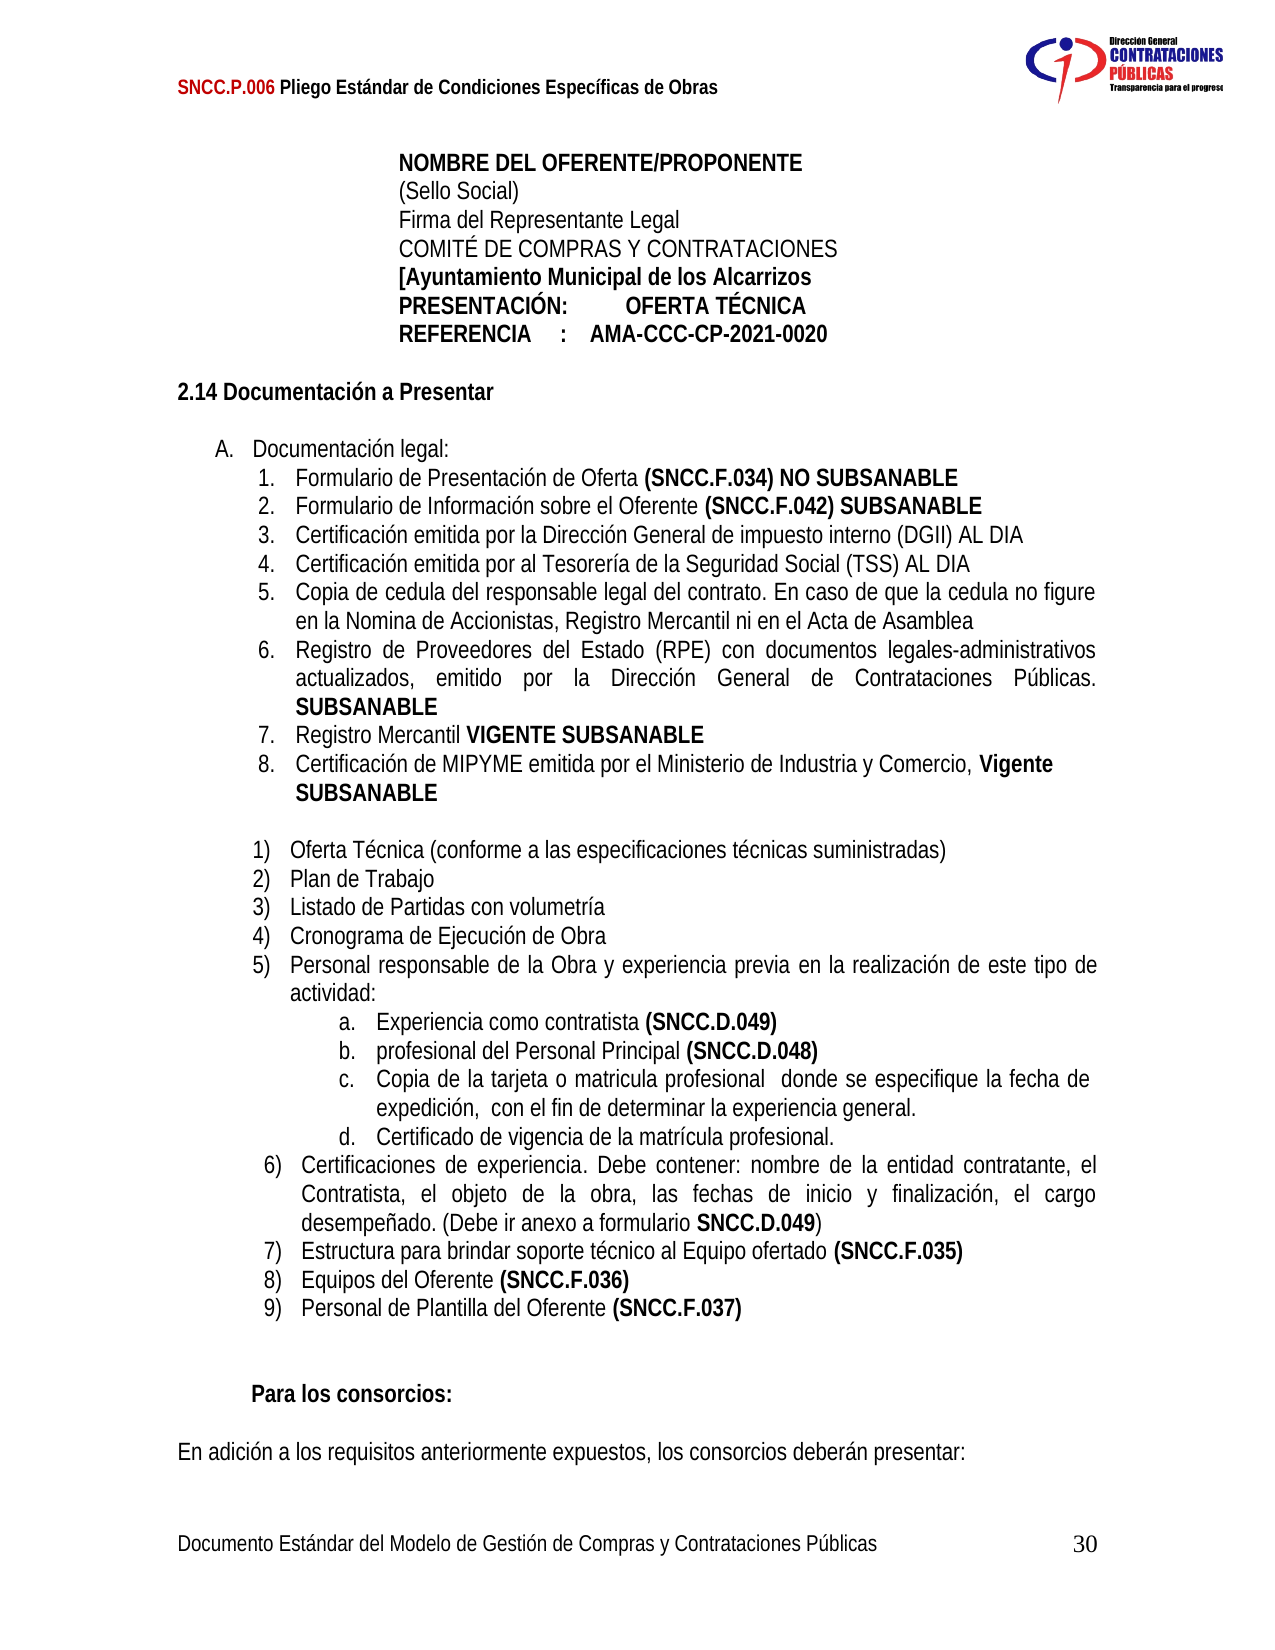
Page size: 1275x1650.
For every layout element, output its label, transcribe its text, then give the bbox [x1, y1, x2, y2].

list Estructura para brindar soporte técnico al Equipo ofertado (SNCC.F.035) [264, 1236, 1098, 1265]
list Documentación legal: [215, 434, 1098, 463]
text Para los consorcios: [177, 1379, 1098, 1408]
list Listado de Partidas con volumetría [252, 892, 1098, 921]
list Certificación de MIPYME emitida por el Ministerio de Industria y Comercio, Vigente [258, 749, 1098, 778]
list Experiencia como contratista (SNCC.D.049) [339, 1007, 1090, 1036]
list Formulario de Presentación de Oferta (SNCC.F.034) NO SUBSANABLE [258, 463, 1098, 491]
picture [1025, 37, 1223, 104]
text [Ayuntamiento Municipal de los Alcarrizos [325, 262, 1098, 291]
list Registro de Proveedores del Estado (RPE) con documentos legales-administrativos actualizados, emitido por la Dirección General de Contrataciones Públicas. SUBSANABLE [258, 634, 1098, 721]
text (Sello Social) [325, 176, 1098, 205]
text PRESENTACIÓN: OFERTA TÉCNICA [325, 291, 1098, 319]
text NOMBRE DEL OFERENTE/PROPONENTE [325, 148, 1098, 176]
list Certificación emitida por la Dirección General de impuesto interno (DGII) AL DIA [258, 520, 1098, 549]
list Copia de la tarjeta o matricula profesional donde se especifique la fecha de expedición, con el fin de determinar la experiencia general. [339, 1064, 1090, 1122]
list Plan de Trabajo [252, 864, 1098, 892]
list Copia de cedula del responsable legal del contrato. En caso de que la cedula no figure en la Nomina de Accionistas, Registro Mercantil ni en el Acta de Asamblea [258, 577, 1098, 634]
list profesional del Personal Principal (SNCC.D.048) [339, 1036, 1090, 1064]
list Equipos del Oferente (SNCC.F.036) [264, 1265, 1098, 1293]
text COMITÉ DE COMPRAS Y CONTRATACIONES [325, 233, 1098, 262]
list Certificado de vigencia de la matrícula profesional. [339, 1122, 1090, 1150]
list Certificación emitida por al Tesorería de la Seguridad Social (TSS) AL DIA [258, 549, 1098, 577]
list Certificaciones de experiencia. Debe contener: nombre de la entidad contratante, el Contratista, el objeto de la obra, las fechas de inicio y finalización, el cargo desempeñado. (Debe ir anexo a formulario SNCC.D.049) [264, 1150, 1098, 1236]
list Oferta Técnica (conforme a las especificaciones técnicas suministradas) [252, 835, 1098, 864]
list SUBSANABLE [295, 778, 1098, 806]
text Firma del Representante Legal [325, 205, 1098, 233]
list Registro Mercantil VIGENTE SUBSANABLE [258, 721, 1098, 749]
list Personal responsable de la Obra y experiencia previa en la realización de este tipo de actividad: [252, 950, 1098, 1007]
subtitle 2.14 Documentación a Presentar [177, 377, 1098, 405]
text REFERENCIA : AMA-CCC-CP-2021-0020 [325, 319, 1098, 348]
text En adición a los requisitos anteriormente expuestos, los consorcios deberán presentar: [177, 1437, 1098, 1465]
list Cronograma de Ejecución de Obra [252, 921, 1098, 950]
list Formulario de Información sobre el Oferente (SNCC.F.042) SUBSANABLE [258, 491, 1098, 520]
list Personal de Plantilla del Oferente (SNCC.F.037) [264, 1293, 1098, 1322]
